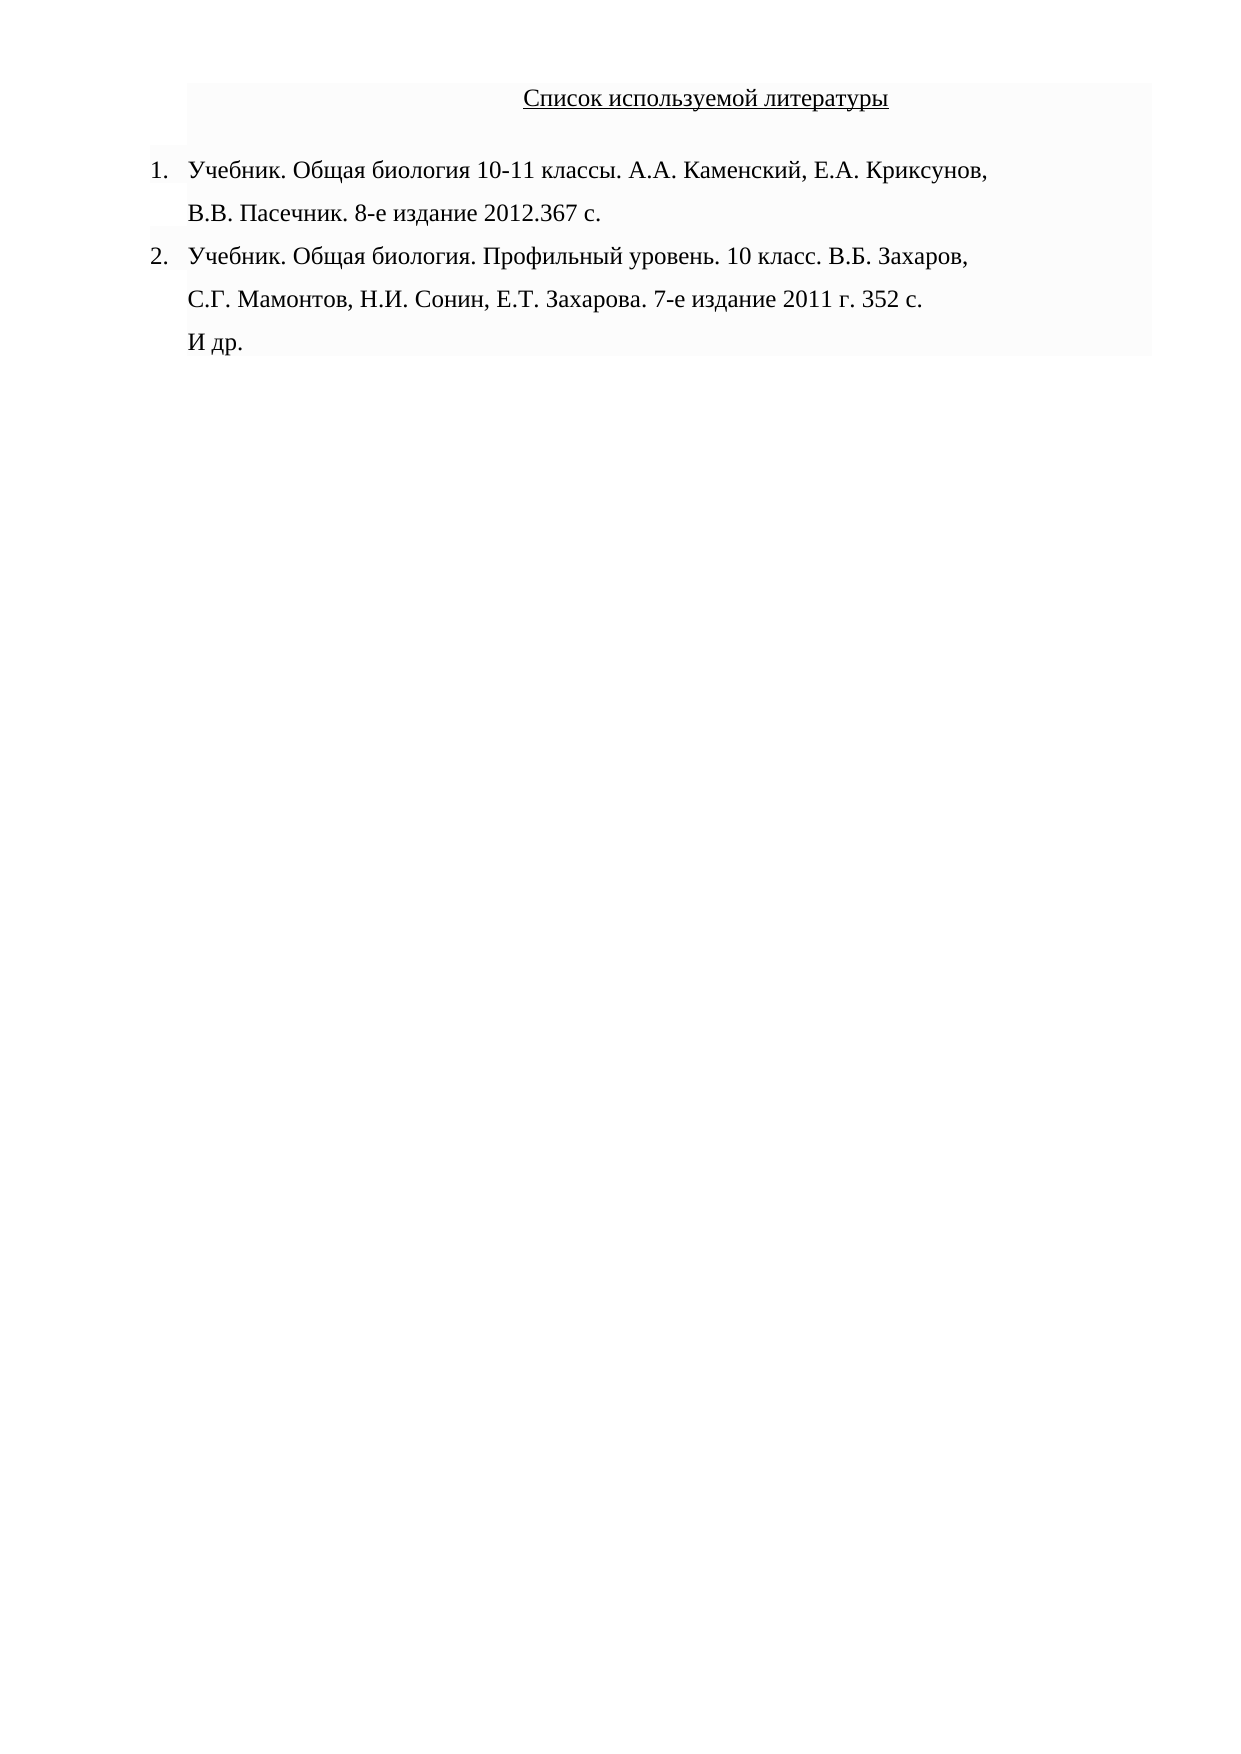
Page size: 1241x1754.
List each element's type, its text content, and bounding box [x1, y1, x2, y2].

list В.В. Пасечник. 8-е издание 2012.367 с. [187, 198, 1152, 227]
list С.Г. Мамонтов, Н.И. Сонин, Е.Т. Захарова. 7-е издание 2011 г. 352 с. [187, 284, 1152, 313]
list Список используемой литературы [187, 83, 1152, 111]
list И др. [187, 327, 1152, 356]
list Учебник. Общая биология 10-11 классы. А.А. Каменский, Е.А. Криксунов, [150, 155, 1152, 183]
list Учебник. Общая биология. Профильный уровень. 10 класс. В.Б. Захаров, [150, 241, 1152, 270]
